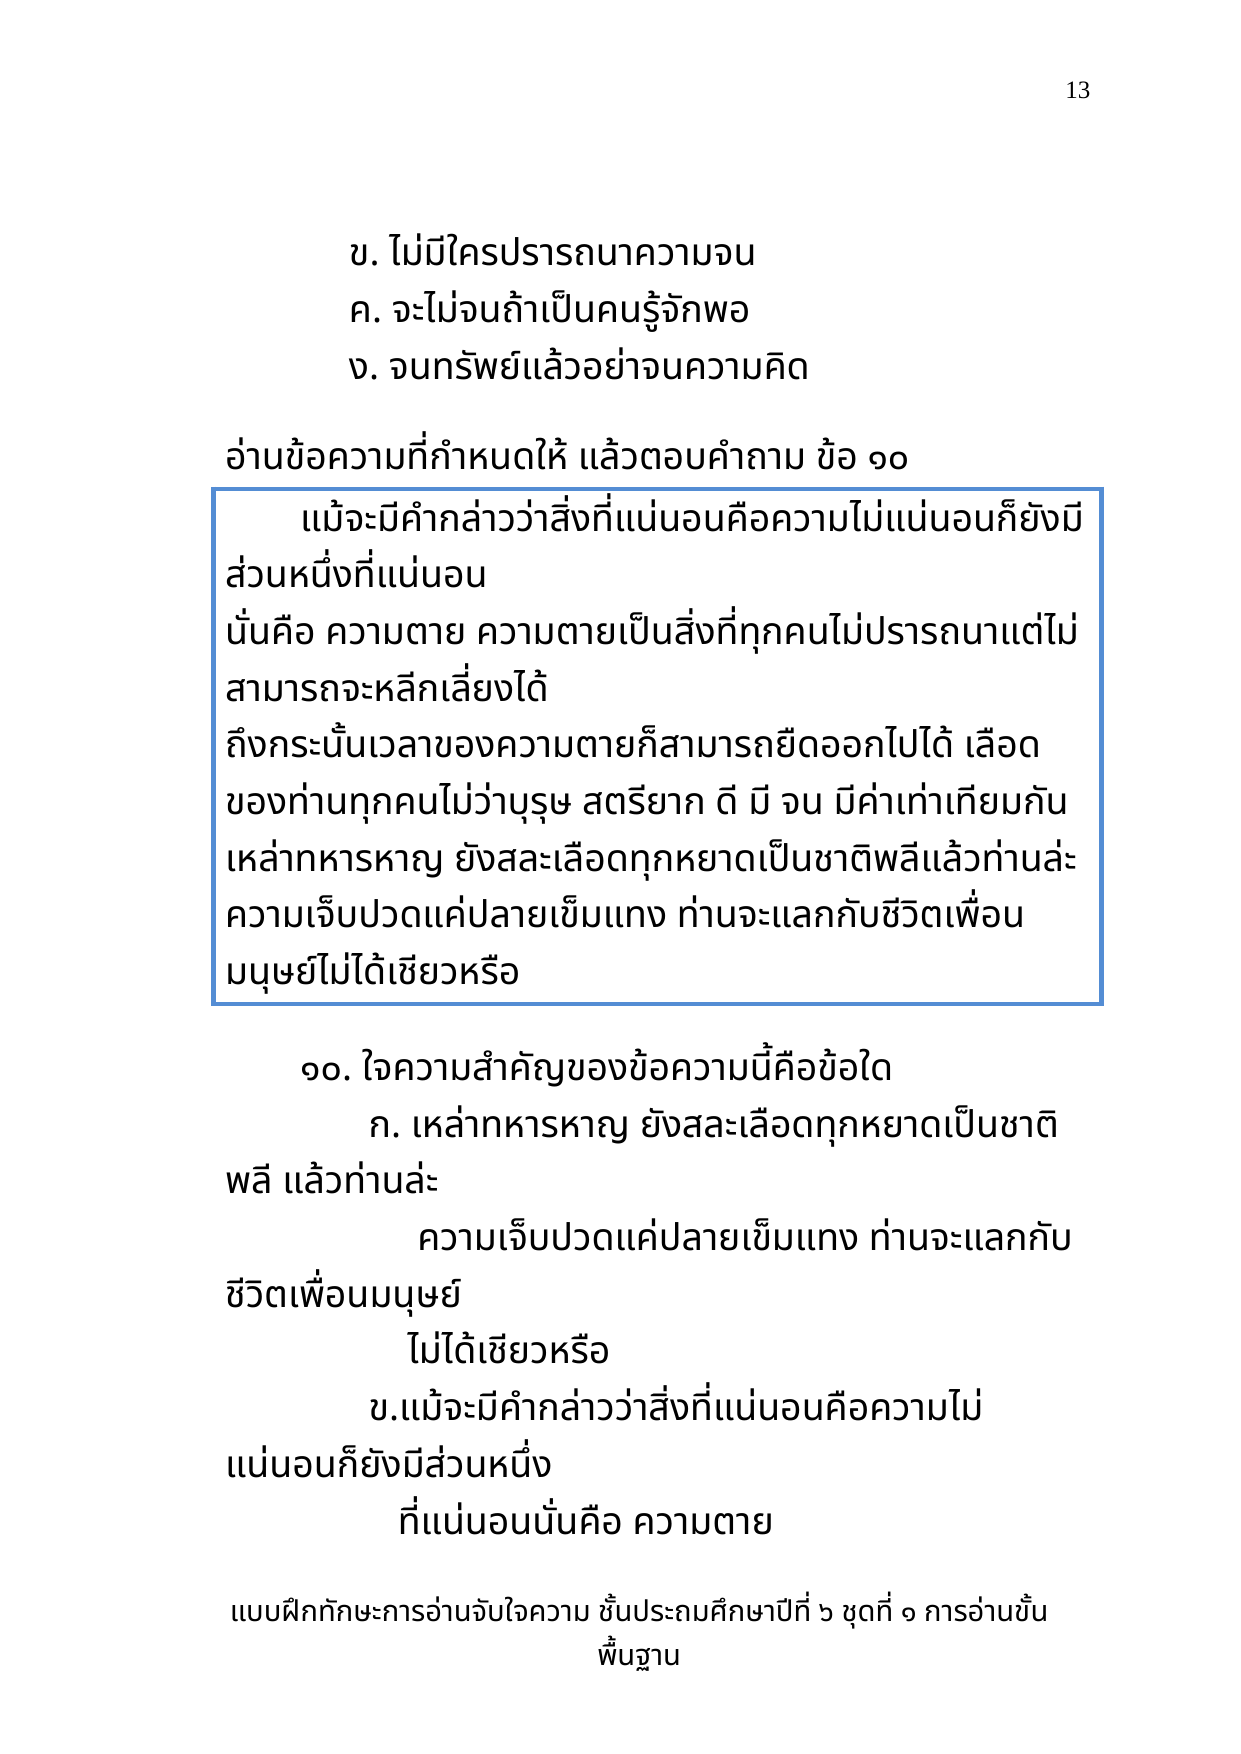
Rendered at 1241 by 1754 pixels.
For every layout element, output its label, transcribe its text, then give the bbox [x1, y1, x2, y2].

text ๑๐. ใจความสำคัญของข้อความนี้คือข้อใด [225, 1040, 1090, 1097]
text ค. จะไม่จนถ้าเป็นคนรู้จักพอ [225, 282, 1090, 339]
text ไม่ได้เชียวหรือ [225, 1324, 1090, 1381]
text อ่านข้อความที่กำหนดให้ แล้วตอบคำถาม ข้อ ๑๐ [225, 430, 1090, 487]
text ที่แน่นอนนั่นคือ ความตาย [225, 1494, 1090, 1551]
text ความเจ็บปวดแค่ปลายเข็มแทง ท่านจะแลกกับชีวิตเพื่อนมนุษย์ [225, 1211, 1090, 1324]
text ง. จนทรัพย์แล้วอย่าจนความคิด [225, 339, 1090, 396]
text ข. ไม่มีใครปรารถนาความจน [225, 225, 1090, 282]
table_header แม้จะมีคำกล่าวว่าสิ่งที่แน่นอนคือความไม่แน่นอนก็ยังมีส่วนหนึ่งที่แน่นอน นั่นคือ ความตาย ความตายเป็นสิ่งที่ทุกคนไม่ปรารถนาแต่ไม่สามารถจะหลีกเลี่ยงได้ ถึงกระนั้นเวลาของความตายก็สามารถยืดออกไปได้ เลือดของท่านทุกคนไม่ว่าบุรุษ สตรียาก ดี มี จน มีค่าเท่าเทียมกัน เหล่าทหารหาญ ยังสละเลือดทุกหยาดเป็นชาติพลีแล้วท่านล่ะ ความเจ็บปวดแค่ปลายเข็มแทง ท่านจะแลกกับชีวิตเพื่อนมนุษย์ไม่ได้เชียวหรือ [216, 491, 1099, 1001]
text ข.แม้จะมีคำกล่าวว่าสิ่งที่แน่นอนคือความไม่แน่นอนก็ยังมีส่วนหนึ่ง [225, 1381, 1090, 1494]
text ก. เหล่าทหารหาญ ยังสละเลือดทุกหยาดเป็นชาติพลี แล้วท่านล่ะ [225, 1097, 1090, 1211]
